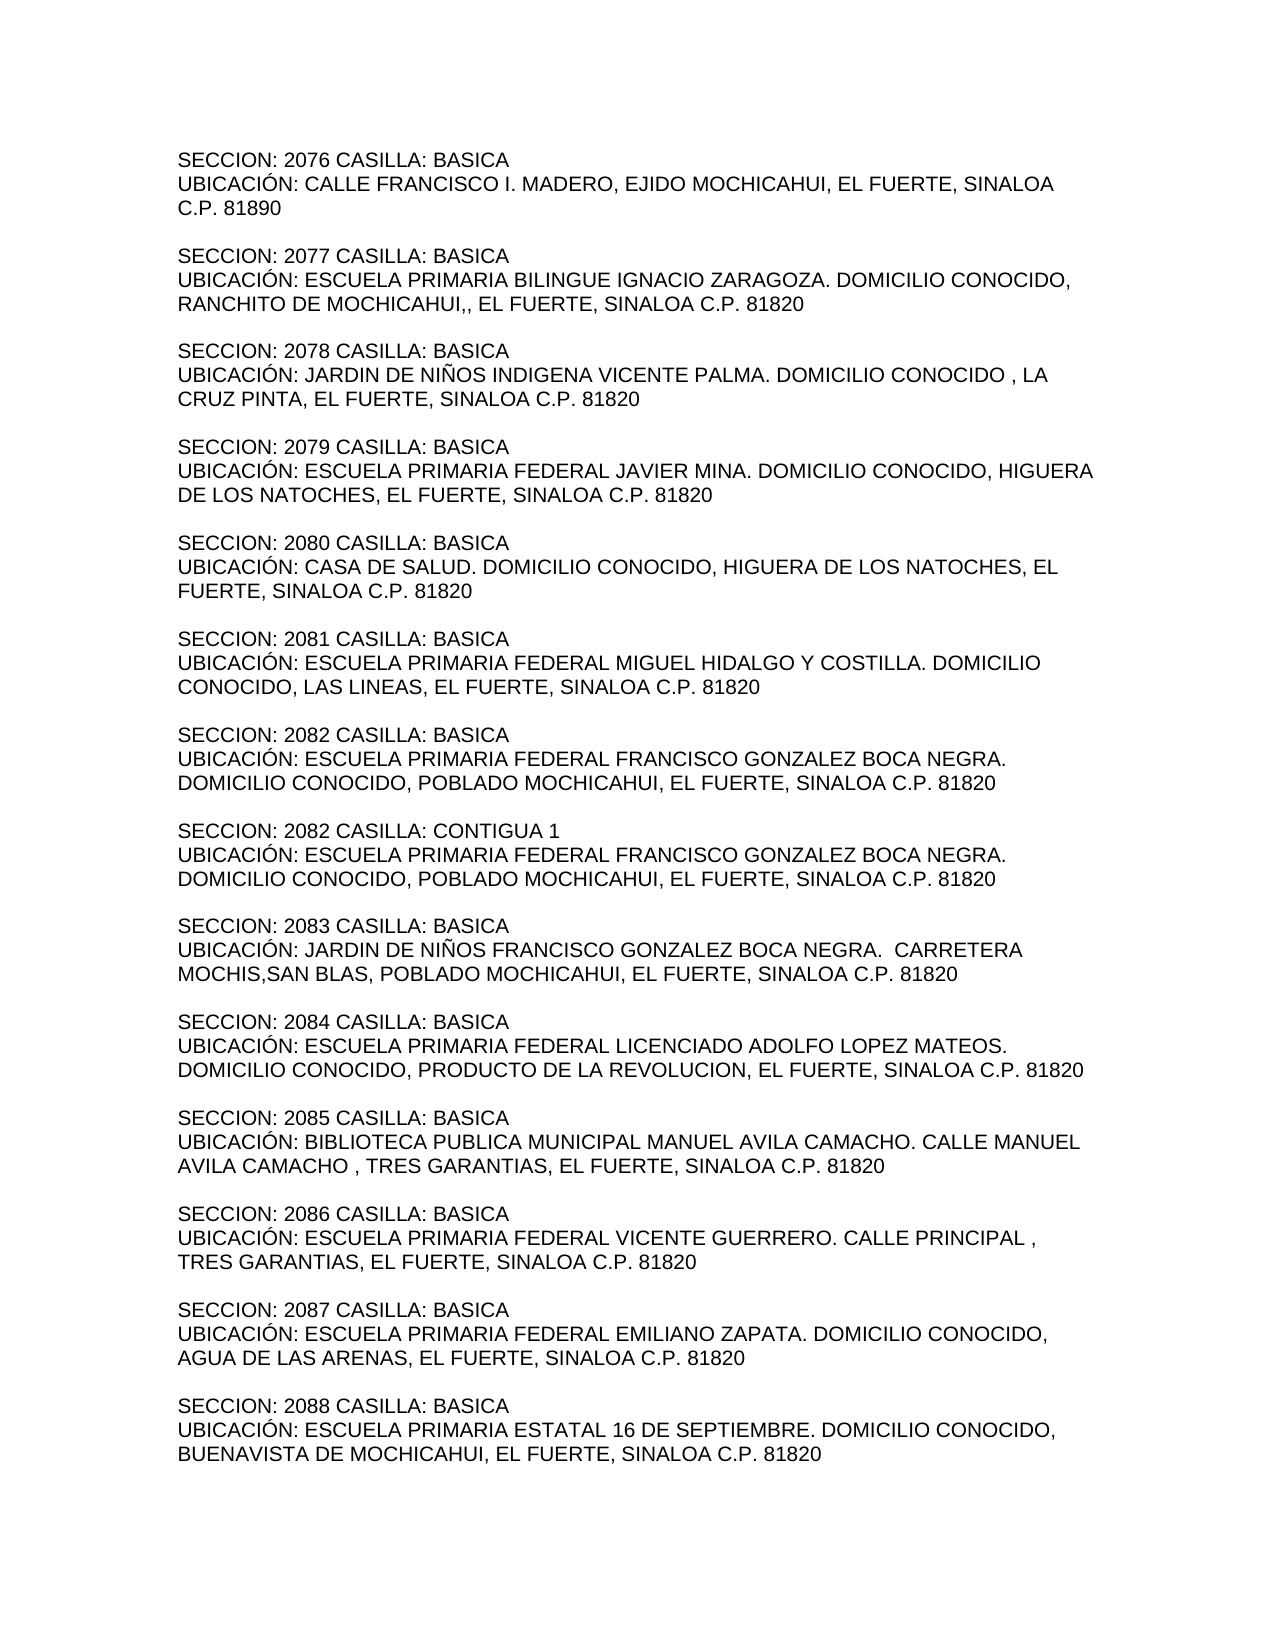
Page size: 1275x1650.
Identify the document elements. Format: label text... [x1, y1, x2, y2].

text UBICACIÓN: JARDIN DE NIÑOS INDIGENA VICENTE PALMA. DOMICILIO CONOCIDO , LA CRUZ PINTA, EL FUERTE, SINALOA C.P. 81820 [177, 363, 1098, 411]
text SECCION: 2076 CASILLA: BASICA [177, 148, 1098, 172]
text UBICACIÓN: ESCUELA PRIMARIA FEDERAL FRANCISCO GONZALEZ BOCA NEGRA. DOMICILIO CONOCIDO, POBLADO MOCHICAHUI, EL FUERTE, SINALOA C.P. 81820 [177, 747, 1098, 794]
text UBICACIÓN: ESCUELA PRIMARIA FEDERAL EMILIANO ZAPATA. DOMICILIO CONOCIDO, AGUA DE LAS ARENAS, EL FUERTE, SINALOA C.P. 81820 [177, 1322, 1098, 1369]
text UBICACIÓN: CALLE FRANCISCO I. MADERO, EJIDO MOCHICAHUI, EL FUERTE, SINALOA C.P. 81890 [177, 172, 1098, 219]
text SECCION: 2080 CASILLA: BASICA [177, 531, 1098, 555]
text SECCION: 2081 CASILLA: BASICA [177, 627, 1098, 651]
text SECCION: 2082 CASILLA: CONTIGUA 1 [177, 818, 1098, 842]
text SECCION: 2079 CASILLA: BASICA [177, 435, 1098, 459]
text UBICACIÓN: ESCUELA PRIMARIA FEDERAL MIGUEL HIDALGO Y COSTILLA. DOMICILIO CONOCIDO, LAS LINEAS, EL FUERTE, SINALOA C.P. 81820 [177, 651, 1098, 699]
text UBICACIÓN: ESCUELA PRIMARIA BILINGUE IGNACIO ZARAGOZA. DOMICILIO CONOCIDO, RANCHITO DE MOCHICAHUI,, EL FUERTE, SINALOA C.P. 81820 [177, 267, 1098, 315]
text SECCION: 2082 CASILLA: BASICA [177, 723, 1098, 747]
text SECCION: 2087 CASILLA: BASICA [177, 1298, 1098, 1322]
text SECCION: 2083 CASILLA: BASICA [177, 914, 1098, 938]
text UBICACIÓN: ESCUELA PRIMARIA ESTATAL 16 DE SEPTIEMBRE. DOMICILIO CONOCIDO, BUENAVISTA DE MOCHICAHUI, EL FUERTE, SINALOA C.P. 81820 [177, 1417, 1098, 1465]
text UBICACIÓN: BIBLIOTECA PUBLICA MUNICIPAL MANUEL AVILA CAMACHO. CALLE MANUEL AVILA CAMACHO , TRES GARANTIAS, EL FUERTE, SINALOA C.P. 81820 [177, 1130, 1098, 1178]
text UBICACIÓN: ESCUELA PRIMARIA FEDERAL VICENTE GUERRERO. CALLE PRINCIPAL , TRES GARANTIAS, EL FUERTE, SINALOA C.P. 81820 [177, 1226, 1098, 1274]
text UBICACIÓN: ESCUELA PRIMARIA FEDERAL JAVIER MINA. DOMICILIO CONOCIDO, HIGUERA DE LOS NATOCHES, EL FUERTE, SINALOA C.P. 81820 [177, 459, 1098, 507]
text UBICACIÓN: ESCUELA PRIMARIA FEDERAL LICENCIADO ADOLFO LOPEZ MATEOS. DOMICILIO CONOCIDO, PRODUCTO DE LA REVOLUCION, EL FUERTE, SINALOA C.P. 81820 [177, 1034, 1098, 1082]
text SECCION: 2078 CASILLA: BASICA [177, 339, 1098, 363]
text SECCION: 2077 CASILLA: BASICA [177, 243, 1098, 267]
text SECCION: 2088 CASILLA: BASICA [177, 1393, 1098, 1417]
text UBICACIÓN: JARDIN DE NIÑOS FRANCISCO GONZALEZ BOCA NEGRA. CARRETERA MOCHIS,SAN BLAS, POBLADO MOCHICAHUI, EL FUERTE, SINALOA C.P. 81820 [177, 938, 1098, 986]
text UBICACIÓN: CASA DE SALUD. DOMICILIO CONOCIDO, HIGUERA DE LOS NATOCHES, EL FUERTE, SINALOA C.P. 81820 [177, 555, 1098, 603]
text SECCION: 2085 CASILLA: BASICA [177, 1106, 1098, 1130]
text SECCION: 2084 CASILLA: BASICA [177, 1010, 1098, 1034]
text SECCION: 2086 CASILLA: BASICA [177, 1202, 1098, 1226]
text UBICACIÓN: ESCUELA PRIMARIA FEDERAL FRANCISCO GONZALEZ BOCA NEGRA. DOMICILIO CONOCIDO, POBLADO MOCHICAHUI, EL FUERTE, SINALOA C.P. 81820 [177, 842, 1098, 890]
